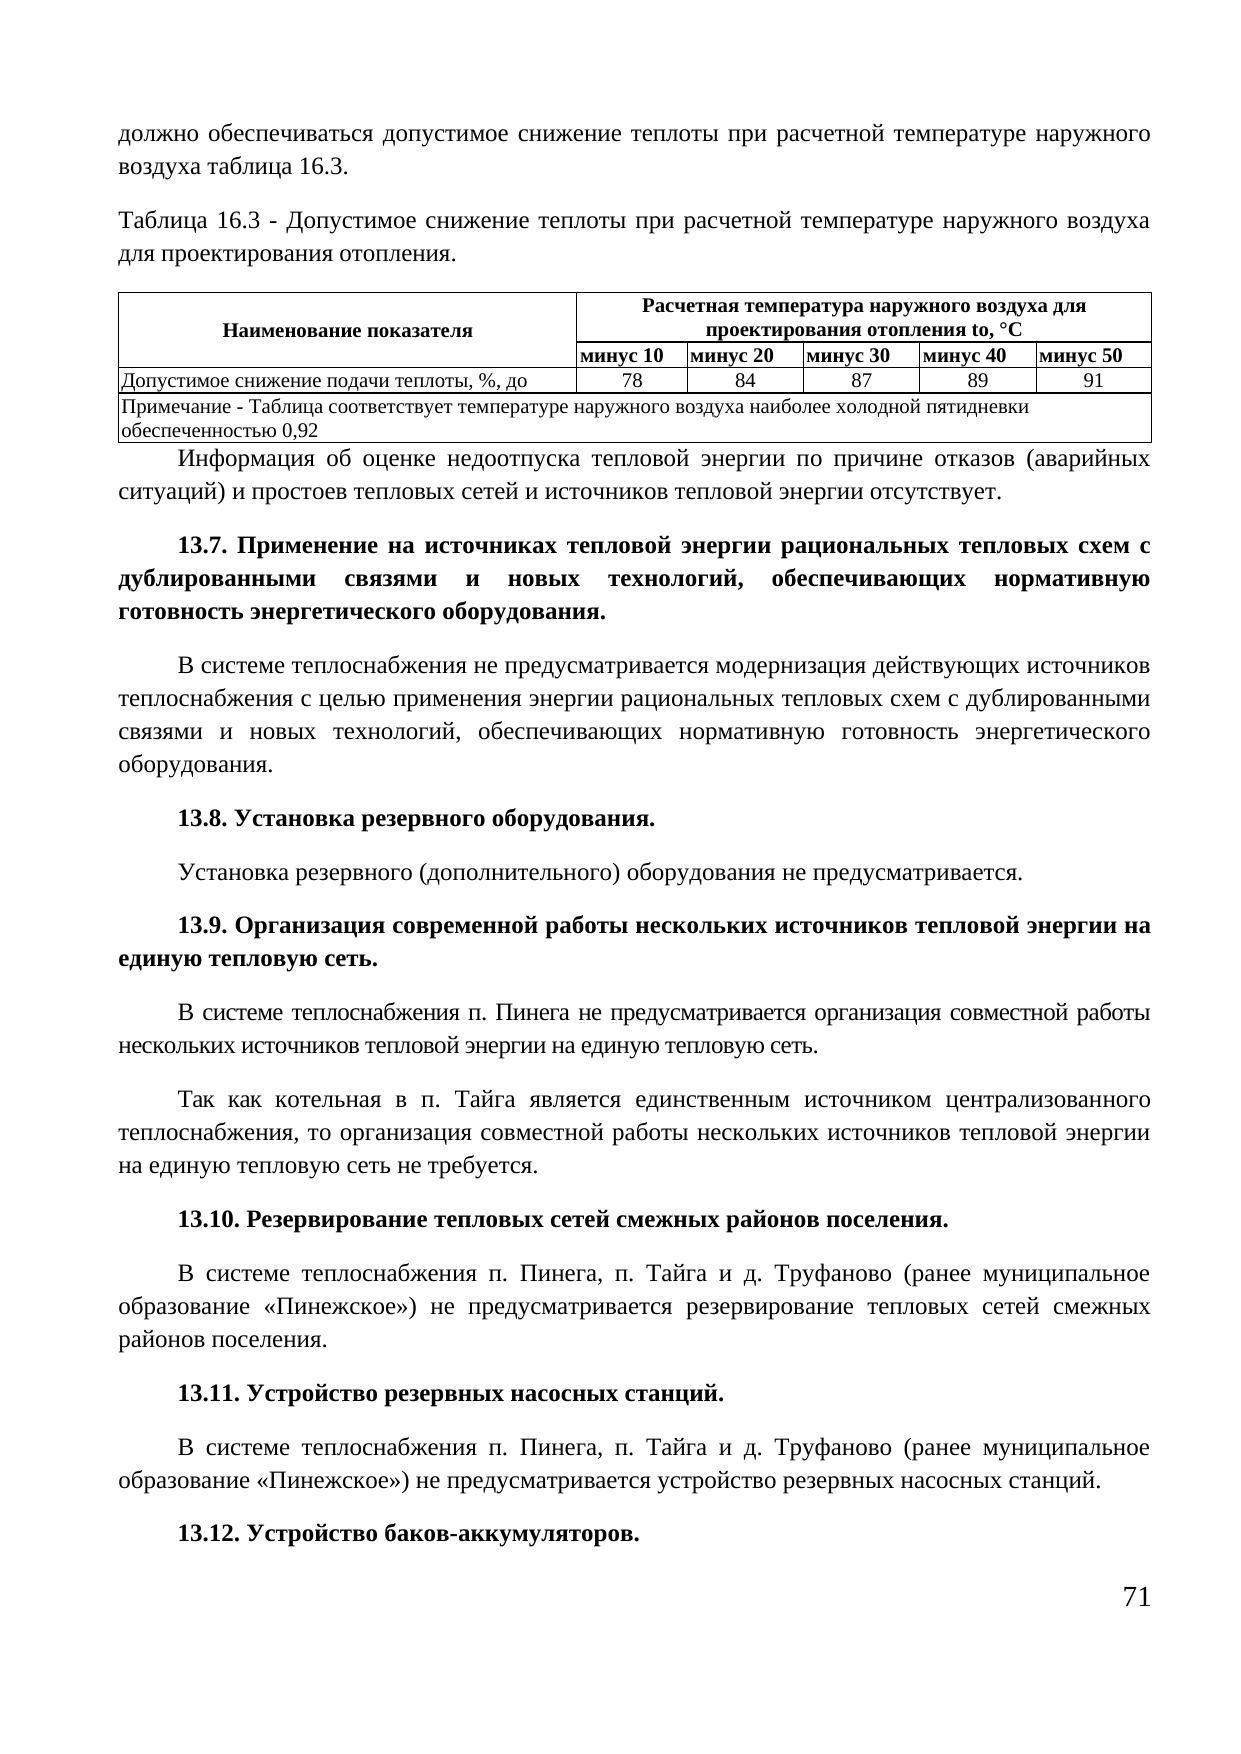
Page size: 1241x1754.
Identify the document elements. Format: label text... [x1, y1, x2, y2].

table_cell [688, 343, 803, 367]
text В системе теплоснабжения п. Пинега, п. Тайга и д. Труфаново (ранее муниципальное образование «Пинежское») не предусматривается устройство резервных насосных станций. [118, 1432, 1152, 1493]
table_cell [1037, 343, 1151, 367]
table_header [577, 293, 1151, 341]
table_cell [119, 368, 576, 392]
text В системе теплоснабжения п. Пинега, п. Тайга и д. Труфаново (ранее муниципальное образование «Пинежское») не предусматривается резервирование тепловых сетей смежных районов поселения. [118, 1258, 1152, 1353]
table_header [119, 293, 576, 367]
text В системе теплоснабжения не предусматривается модернизация действующих источников теплоснабжения с целью применения энергии рациональных тепловых схем с дублированными связями и новых технологий, обеспечивающих нормативную готовность энергетического оборудования. [118, 650, 1152, 778]
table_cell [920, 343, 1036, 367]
text 13.11. Устройство резервных насосных станций. [118, 1378, 1152, 1407]
text Информация об оценке недоотпуска тепловой энергии по причине отказов (аварийных ситуаций) и простоев тепловых сетей и источников тепловой энергии отсутствует. [118, 443, 1152, 505]
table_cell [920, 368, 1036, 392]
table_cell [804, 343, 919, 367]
text 13.7. Применение на источниках тепловой энергии рациональных тепловых схем с дублированными связями и новых технологий, обеспечивающих нормативную готовность энергетического оборудования. [118, 530, 1152, 625]
text Установка резервного (дополнительного) оборудования не предусматривается. [118, 857, 1152, 885]
text 13.12. Устройство баков-аккумуляторов. [118, 1518, 1152, 1547]
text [118, 118, 1152, 180]
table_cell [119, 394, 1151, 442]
text 13.9. Организация современной работы нескольких источников тепловой энергии на единую тепловую сеть. [118, 910, 1152, 972]
text 13.8. Установка резервного оборудования. [118, 803, 1152, 831]
text Таблица 16.3 - Допустимое снижение теплоты при расчетной температуре наружного воздуха для проектирования отопления. [118, 205, 1152, 267]
text Так как котельная в п. Тайга является единственным источником централизованного теплоснабжения, то организация совместной работы нескольких источников тепловой энергии на единую тепловую сеть не требуется. [118, 1084, 1152, 1179]
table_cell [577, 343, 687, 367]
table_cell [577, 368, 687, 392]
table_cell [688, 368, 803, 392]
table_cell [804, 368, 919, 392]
text 13.10. Резервирование тепловых сетей смежных районов поселения. [118, 1204, 1152, 1233]
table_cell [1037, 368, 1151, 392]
text В системе теплоснабжения п. Пинега не предусматривается организация совместной работы нескольких источников тепловой энергии на единую тепловую сеть. [118, 997, 1152, 1059]
